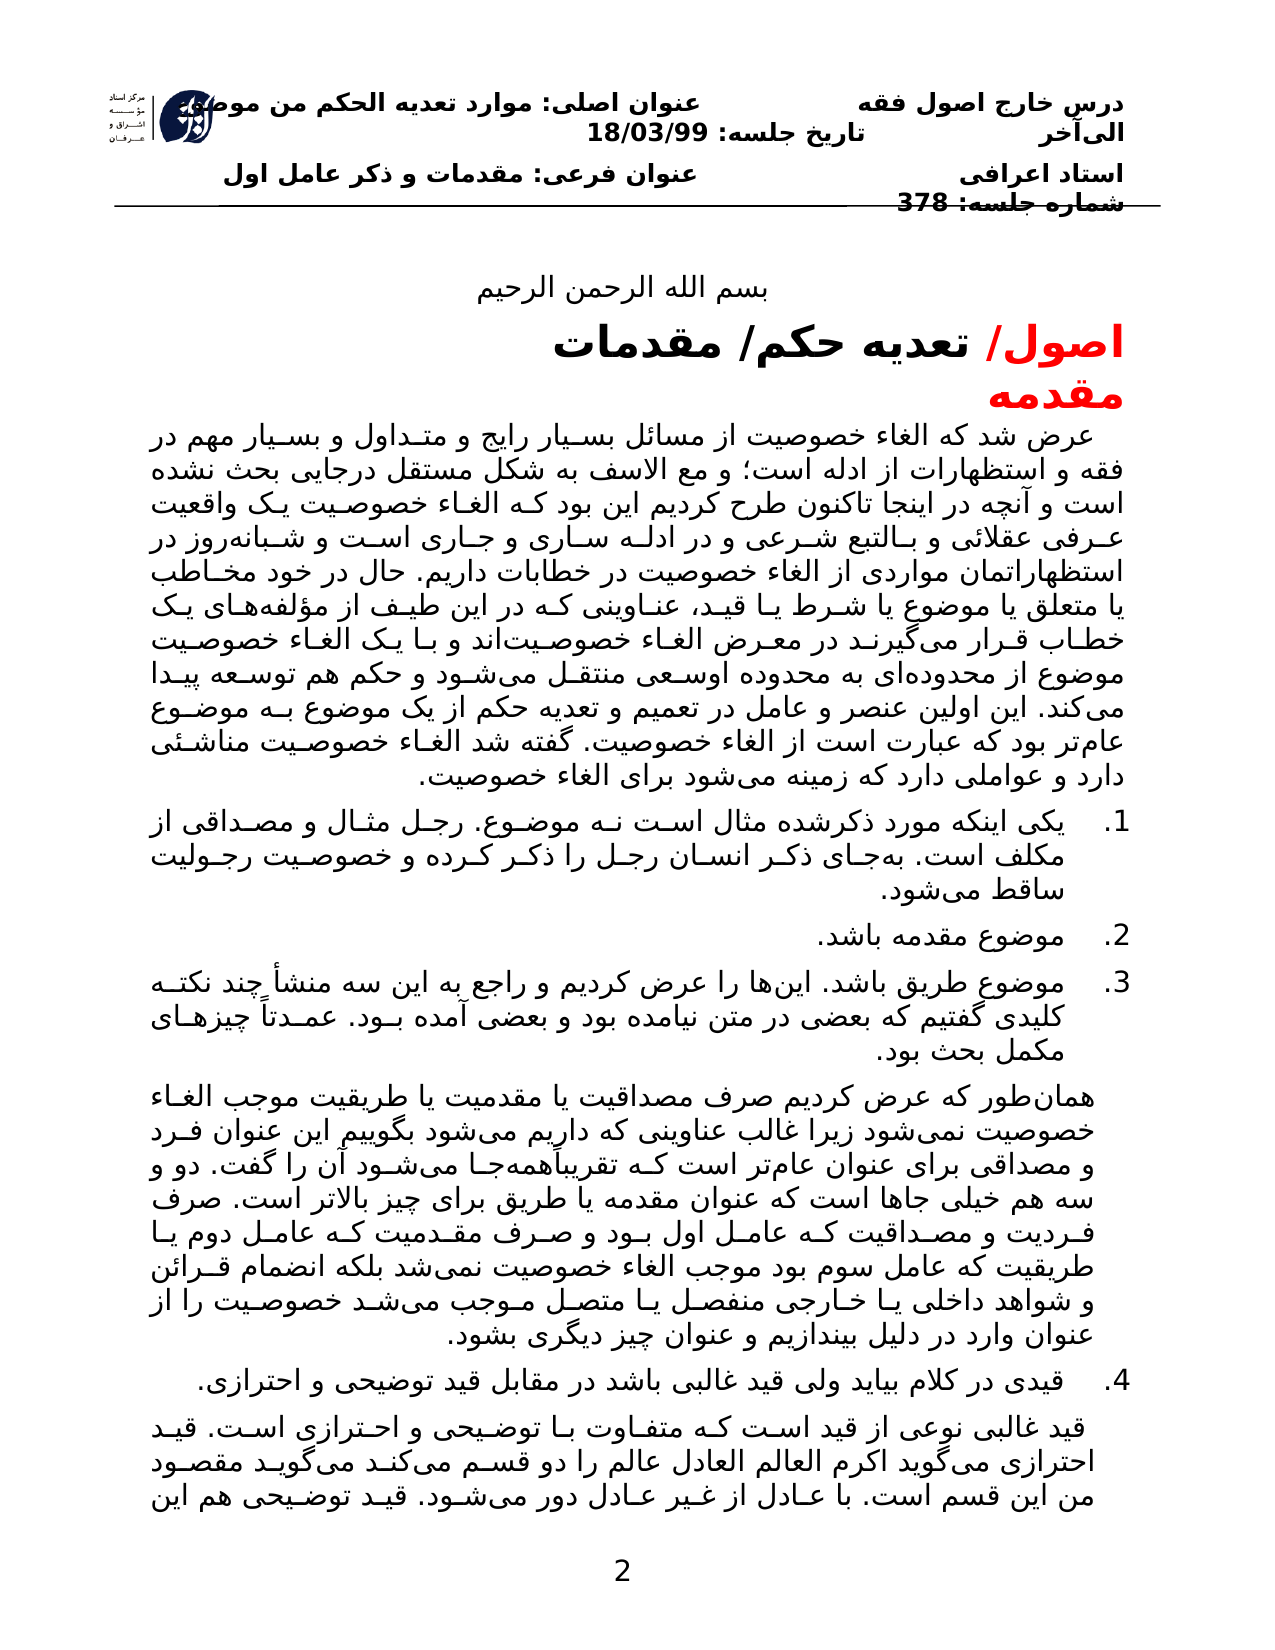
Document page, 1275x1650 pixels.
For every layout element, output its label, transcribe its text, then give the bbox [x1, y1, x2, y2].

text بسم الله الرحمن الرحیم [150, 270, 1125, 304]
list موضوع طریق باشد. این‌ها را عرض کردیم و راجع به این سه منشأ چند نکته کلیدی گفتیم که بعضی در متن نیامده بود و بعضی آمده بود. عمدتاً چیزهای مکمل بحث بود. [150, 965, 1103, 1067]
list قیدی در کلام بیاید ولی قید غالبی باشد در مقابل قید توضیحی و احترازی. [150, 1364, 1103, 1398]
text عرض شد که الغاء خصوصیت از مسائل بسیار رایج و متداول و بسیار مهم در فقه و استظهارات از ادله است؛ و مع الاسف به شکل مستقل درجایی بحث نشده است و آنچه در اینجا تاکنون طرح کردیم این بود که الغاء خصوصیت یک واقعیت عرفی عقلائی و بالتبع شرعی و در ادله ساری و جاری است و شبانه‌روز در استظهاراتمان مواردی از الغاء خصوصیت در خطابات داریم. حال در خود مخاطب یا متعلق یا موضوع یا شرط یا قید، عناوینی که در این طیف از مؤلفه‌های یک خطاب قرار می‌گیرند در معرض الغاء خصوصیت‌اند و با یک الغاء خصوصیت موضوع از محدوده‌ای به محدوده اوسعی منتقل می‌شود و حکم هم توسعه پیدا می‌کند. این اولین عنصر و عامل در تعمیم و تعدیه حکم از یک موضوع به موضوع عام‌تر بود که عبارت است از الغاء خصوصیت. گفته شد الغاء خصوصیت مناشئی دارد و عواملی دارد که زمینه می‌شود برای الغاء خصوصیت. [150, 418, 1125, 792]
subtitle اصول/ تعدیه حکم/ مقدمات [150, 316, 1125, 367]
picture [102, 86, 215, 146]
list یکی اینکه مورد ذکرشده مثال است نه موضوع. رجل مثال و مصداقی از مکلف است. به‌جای ذکر انسان رجل را ذکر کرده و خصوصیت رجولیت ساقط می‌شود. [150, 804, 1103, 906]
text همان‌طور که عرض کردیم صرف مصداقیت یا مقدمیت یا طریقیت موجب الغاء خصوصیت نمی‌شود زیرا غالب عناوینی که داریم می‌شود بگوییم این عنوان فرد و مصداقی برای عنوان عام‌تر است که تقریباًهمه‌جا می‌شود آن را گفت. دو و سه هم خیلی جاها است که عنوان مقدمه یا طریق برای چیز بالاتر است. صرف فردیت و مصداقیت که عامل اول بود و صرف مقدمیت که عامل دوم یا طریقیت که عامل سوم بود موجب الغاء خصوصیت نمی‌شد بلکه انضمام قرائن و شواهد داخلی یا خارجی منفصل یا متصل موجب می‌شد خصوصیت را از عنوان وارد در دلیل بیندازیم و عنوان چیز دیگری بشود. [150, 1079, 1095, 1351]
list موضوع مقدمه باشد. [150, 919, 1103, 953]
subtitle مقدمه [150, 367, 1125, 418]
